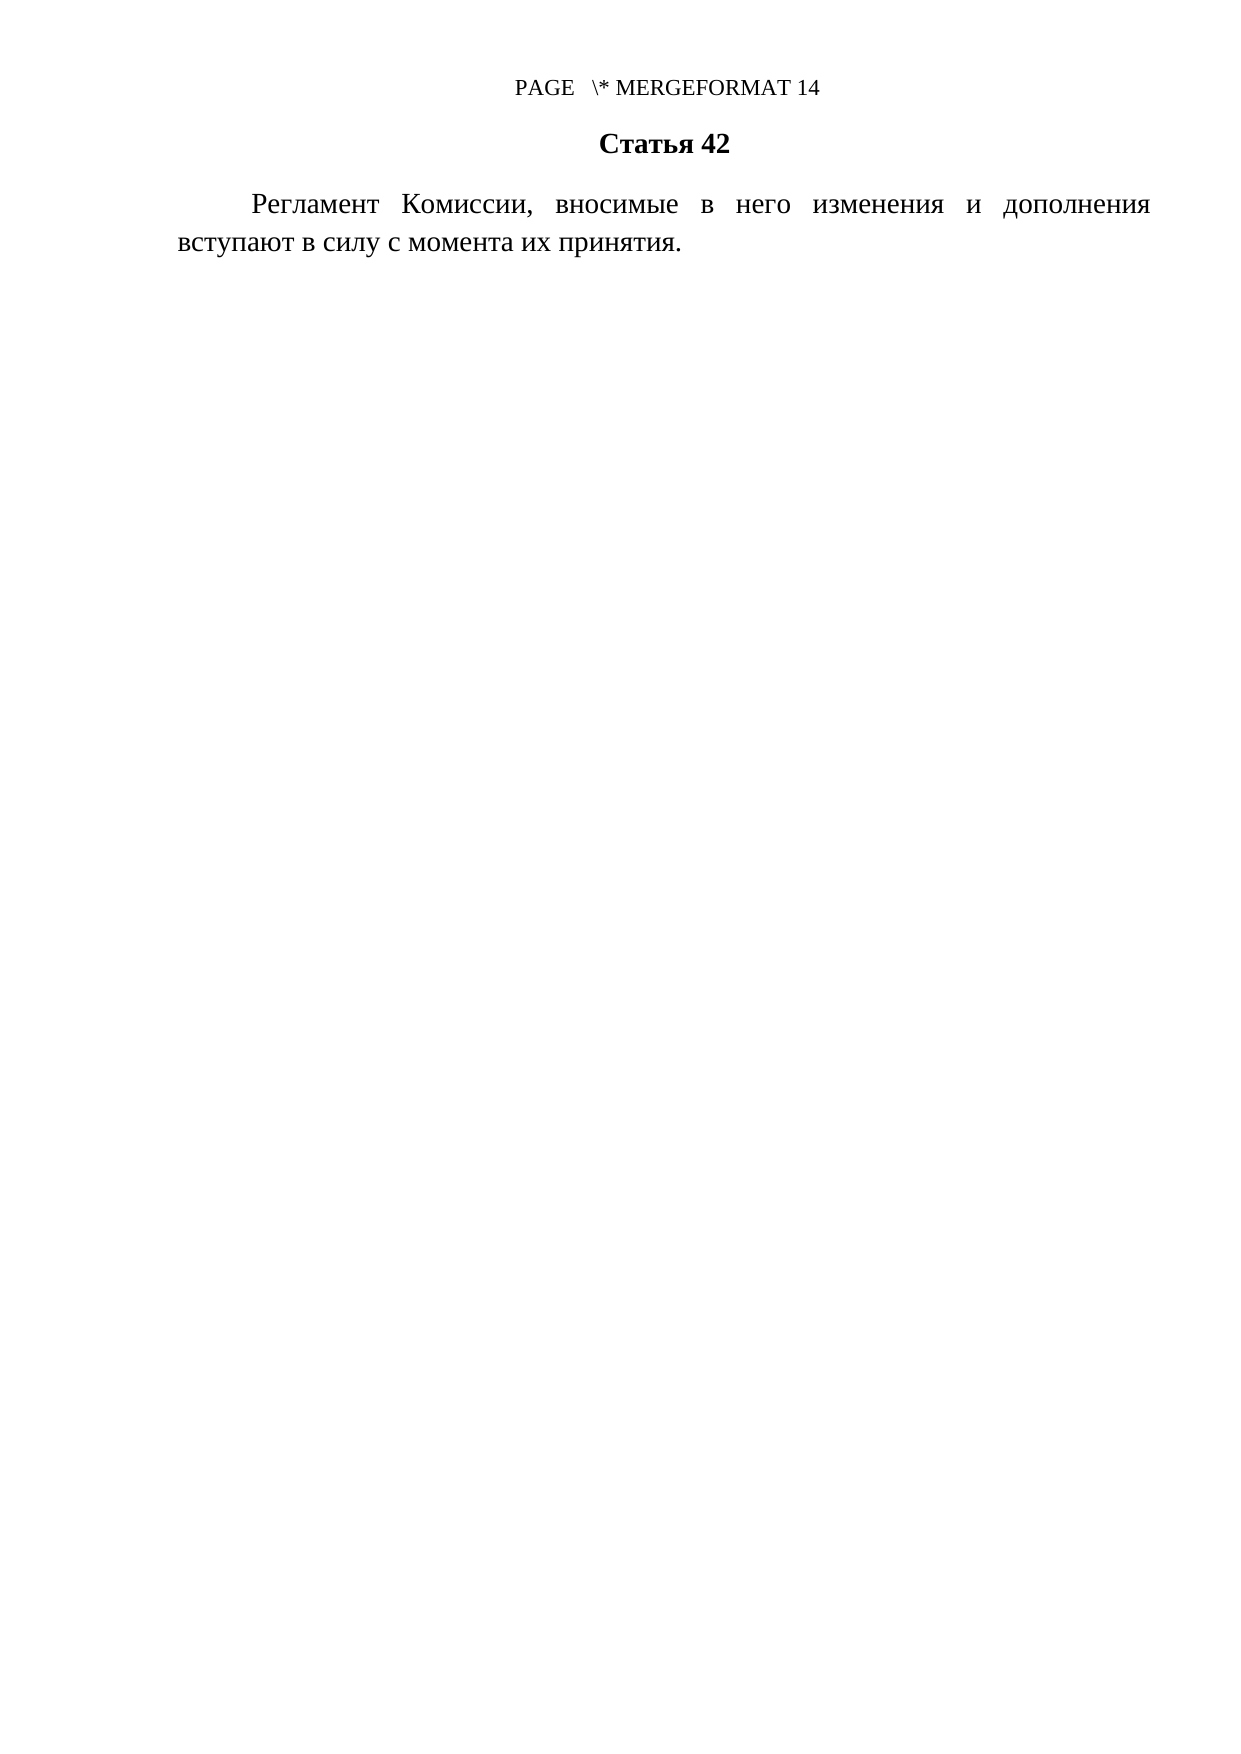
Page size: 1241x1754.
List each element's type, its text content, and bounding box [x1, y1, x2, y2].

text Регламент Комиссии, вносимые в него изменения и дополнения вступают в силу с момента их принятия. [177, 186, 1152, 258]
text Статья 42 [177, 127, 1152, 160]
